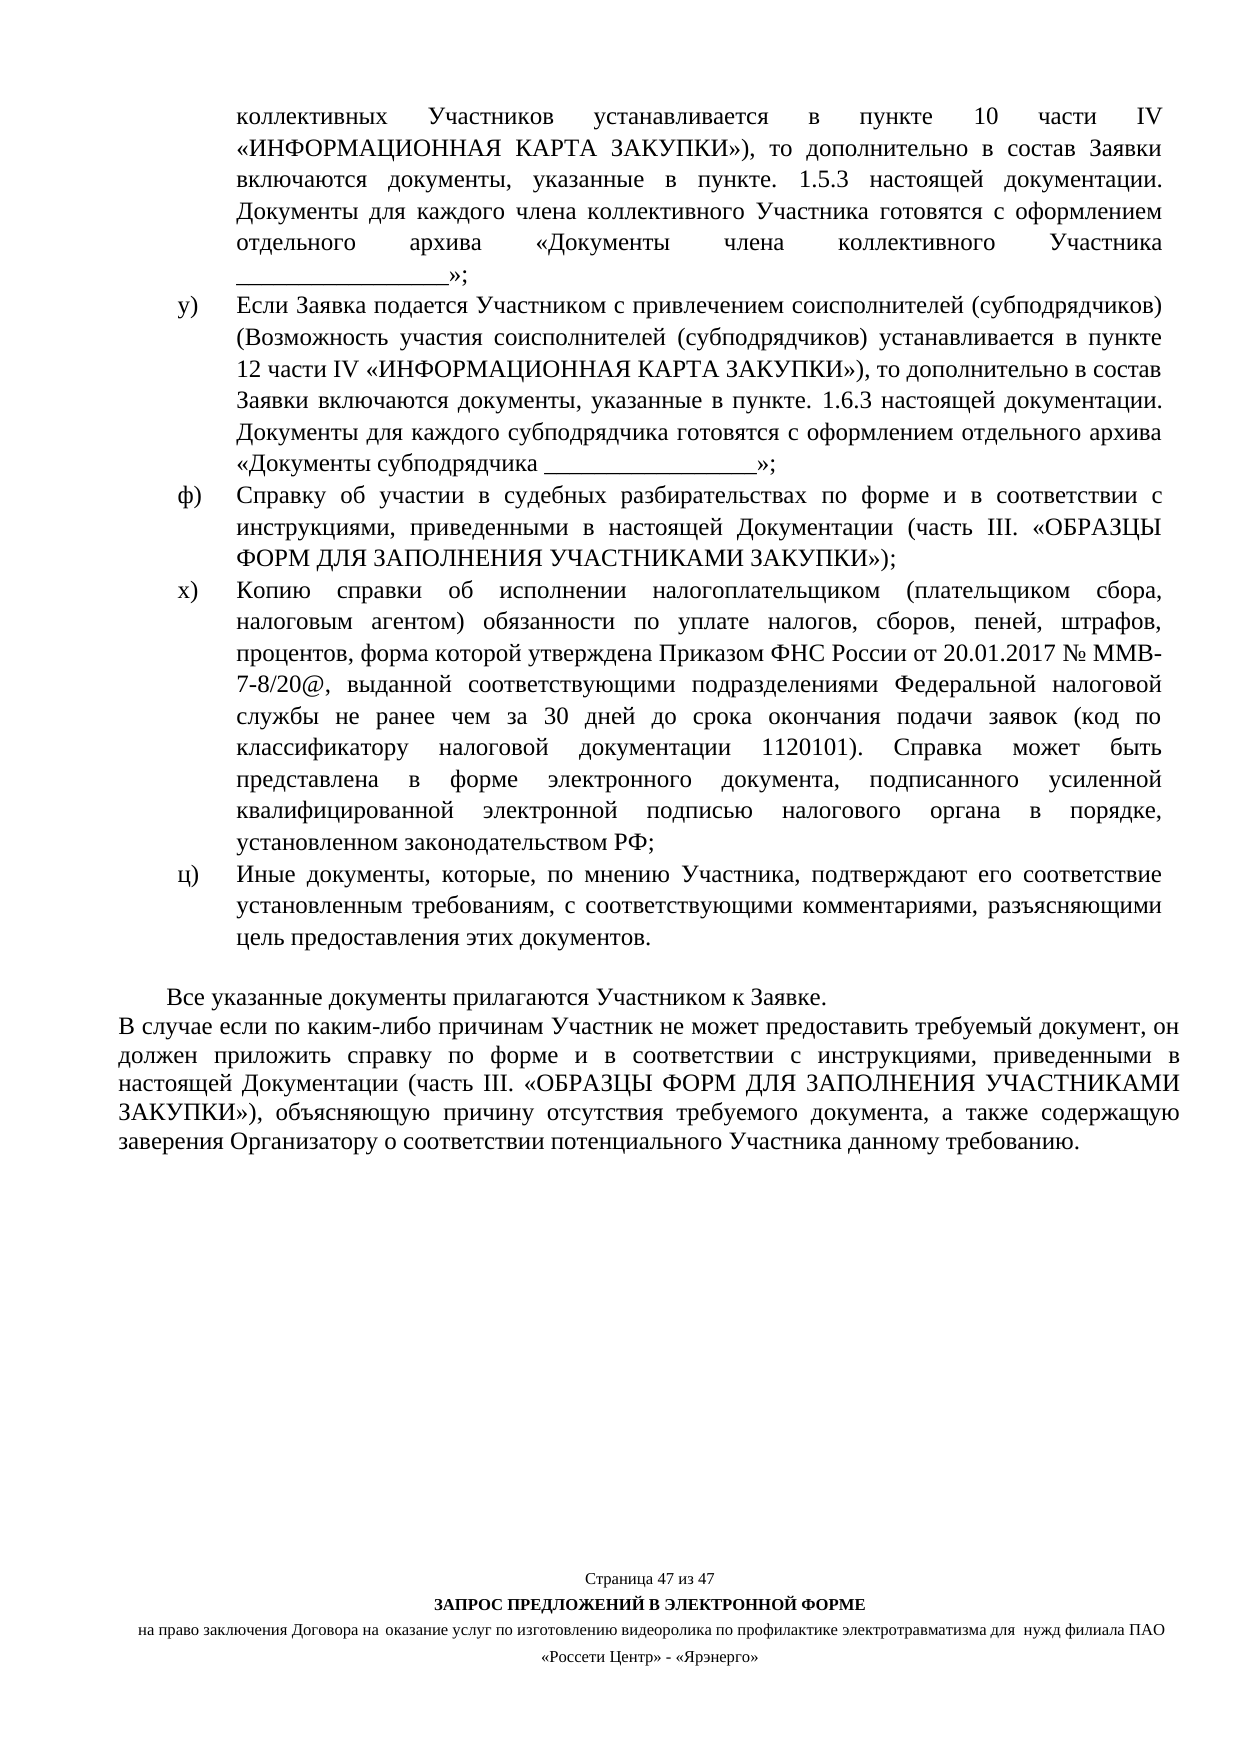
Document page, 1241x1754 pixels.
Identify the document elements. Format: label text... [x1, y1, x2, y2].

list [177, 101, 1163, 288]
list Копию справки об исполнении налогоплательщиком (плательщиком сбора, налоговым агентом) обязанности по уплате налогов, сборов, пеней, штрафов, процентов, форма которой утверждена Приказом ФНС России от 20.01.2017 № ММВ-7-8/20@, выданной соответствующими подразделениями Федеральной налоговой службы не ранее чем за 30 дней до срока окончания подачи заявок (код по классификатору налоговой документации 1120101). Справка может быть представлена в форме электронного документа, подписанного усиленной квалифицированной электронной подписью налогового органа в порядке, установленном законодательством РФ; [177, 575, 1163, 856]
text В случае если по каким-либо причинам Участник не может предоставить требуемый документ, он должен приложить справку по форме и в соответствии с инструкциями, приведенными в настоящей Документации (часть III. «ОБРАЗЦЫ ФОРМ ДЛЯ ЗАПОЛНЕНИЯ УЧАСТНИКАМИ ЗАКУПКИ»), объясняющую причину отсутствия требуемого документа, а также содержащую заверения Организатору о соответствии потенциального Участника данному требованию. [118, 1011, 1181, 1155]
subtitle Все указанные документы прилагаются Участником к Заявке. [118, 982, 1163, 1011]
list Справку об участии в судебных разбирательствах по форме и в соответствии с инструкциями, приведенными в настоящей Документации (часть III. «ОБРАЗЦЫ ФОРМ ДЛЯ ЗАПОЛНЕНИЯ УЧАСТНИКАМИ ЗАКУПКИ»); [177, 480, 1163, 572]
list Иные документы, которые, по мнению Участника, подтверждают его соответствие установленным требованиям, с соответствующими комментариями, разъясняющими цель предоставления этих документов. [177, 859, 1163, 951]
list Если Заявка подается Участником с привлечением соисполнителей (субподрядчиков) (Возможность участия соисполнителей (субподрядчиков) устанавливается в пункте 12 части IV «ИНФОРМАЦИОННАЯ КАРТА ЗАКУПКИ»), то дополнительно в состав Заявки включаются документы, указанные в пункте. 1.6.3 настоящей документации. Документы для каждого субподрядчика готовятся с оформлением отдельного архива «Документы субподрядчика _________________»; [177, 291, 1163, 477]
